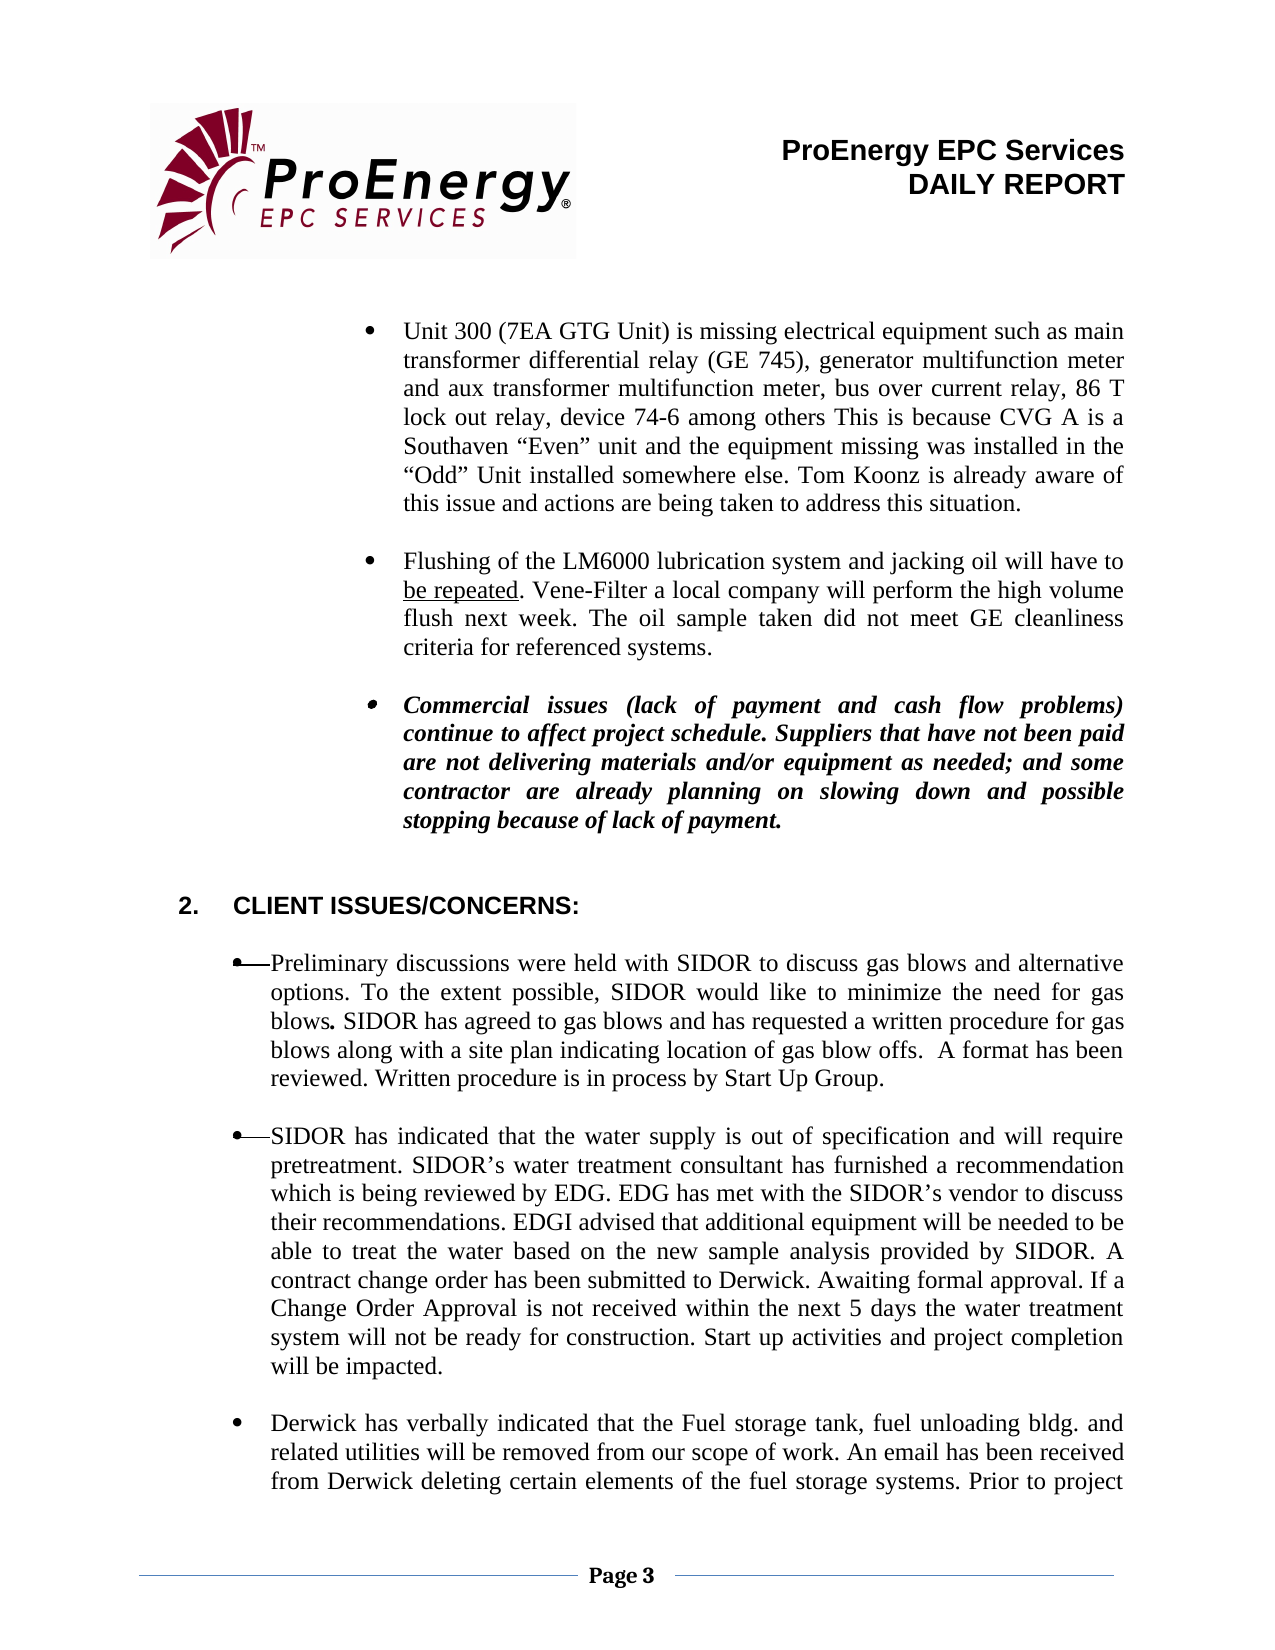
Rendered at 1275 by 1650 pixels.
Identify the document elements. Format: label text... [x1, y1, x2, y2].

list Flushing of the LM6000 lubrication system and jacking oil will have to be repeated. Vene-Filter a local company will perform the high volume flush next week. The oil sample taken did not meet GE cleanliness criteria for referenced systems. [366, 546, 1125, 661]
list SIDOR has indicated that the water supply is out of specification and will require pretreatment. SIDOR’s water treatment consultant has furnished a recommendation which is being reviewed by EDG. EDG has met with the SIDOR’s vendor to discuss their recommendations. EDGI advised that additional equipment will be needed to be able to treat the water based on the new sample analysis provided by SIDOR. A contract change order has been submitted to Derwick. Awaiting formal approval. If a Change Order Approval is not received within the next 5 days the water treatment system will not be ready for construction. Start up activities and project completion will be impacted. [233, 1121, 1125, 1380]
list CLIENT ISSUES/CONCERNS: [178, 891, 1125, 920]
list Unit 300 (7EA GTG Unit) is missing electrical equipment such as main transformer differential relay (GE 745), generator multifunction meter and aux transformer multifunction meter, bus over current relay, 86 T lock out relay, device 74-6 among others This is because CVG A is a Southaven “Even” unit and the equipment missing was installed in the “Odd” Unit installed somewhere else. Tom Koonz is already aware of this issue and actions are being taken to address this situation. [366, 316, 1125, 517]
picture [150, 103, 577, 259]
list Preliminary discussions were held with SIDOR to discuss gas blows and alternative options. To the extent possible, SIDOR would like to minimize the need for gas blows. SIDOR has agreed to gas blows and has requested a written procedure for gas blows along with a site plan indicating location of gas blow offs. A format has been reviewed. Written procedure is in process by Start Up Group. [233, 948, 1125, 1092]
list Commercial issues (lack of payment and cash flow problems) continue to affect project schedule. Suppliers that have not been paid are not delivering materials and/or equipment as needed; and some contractor are already planning on slowing down and possible stopping because of lack of payment. [366, 690, 1125, 833]
